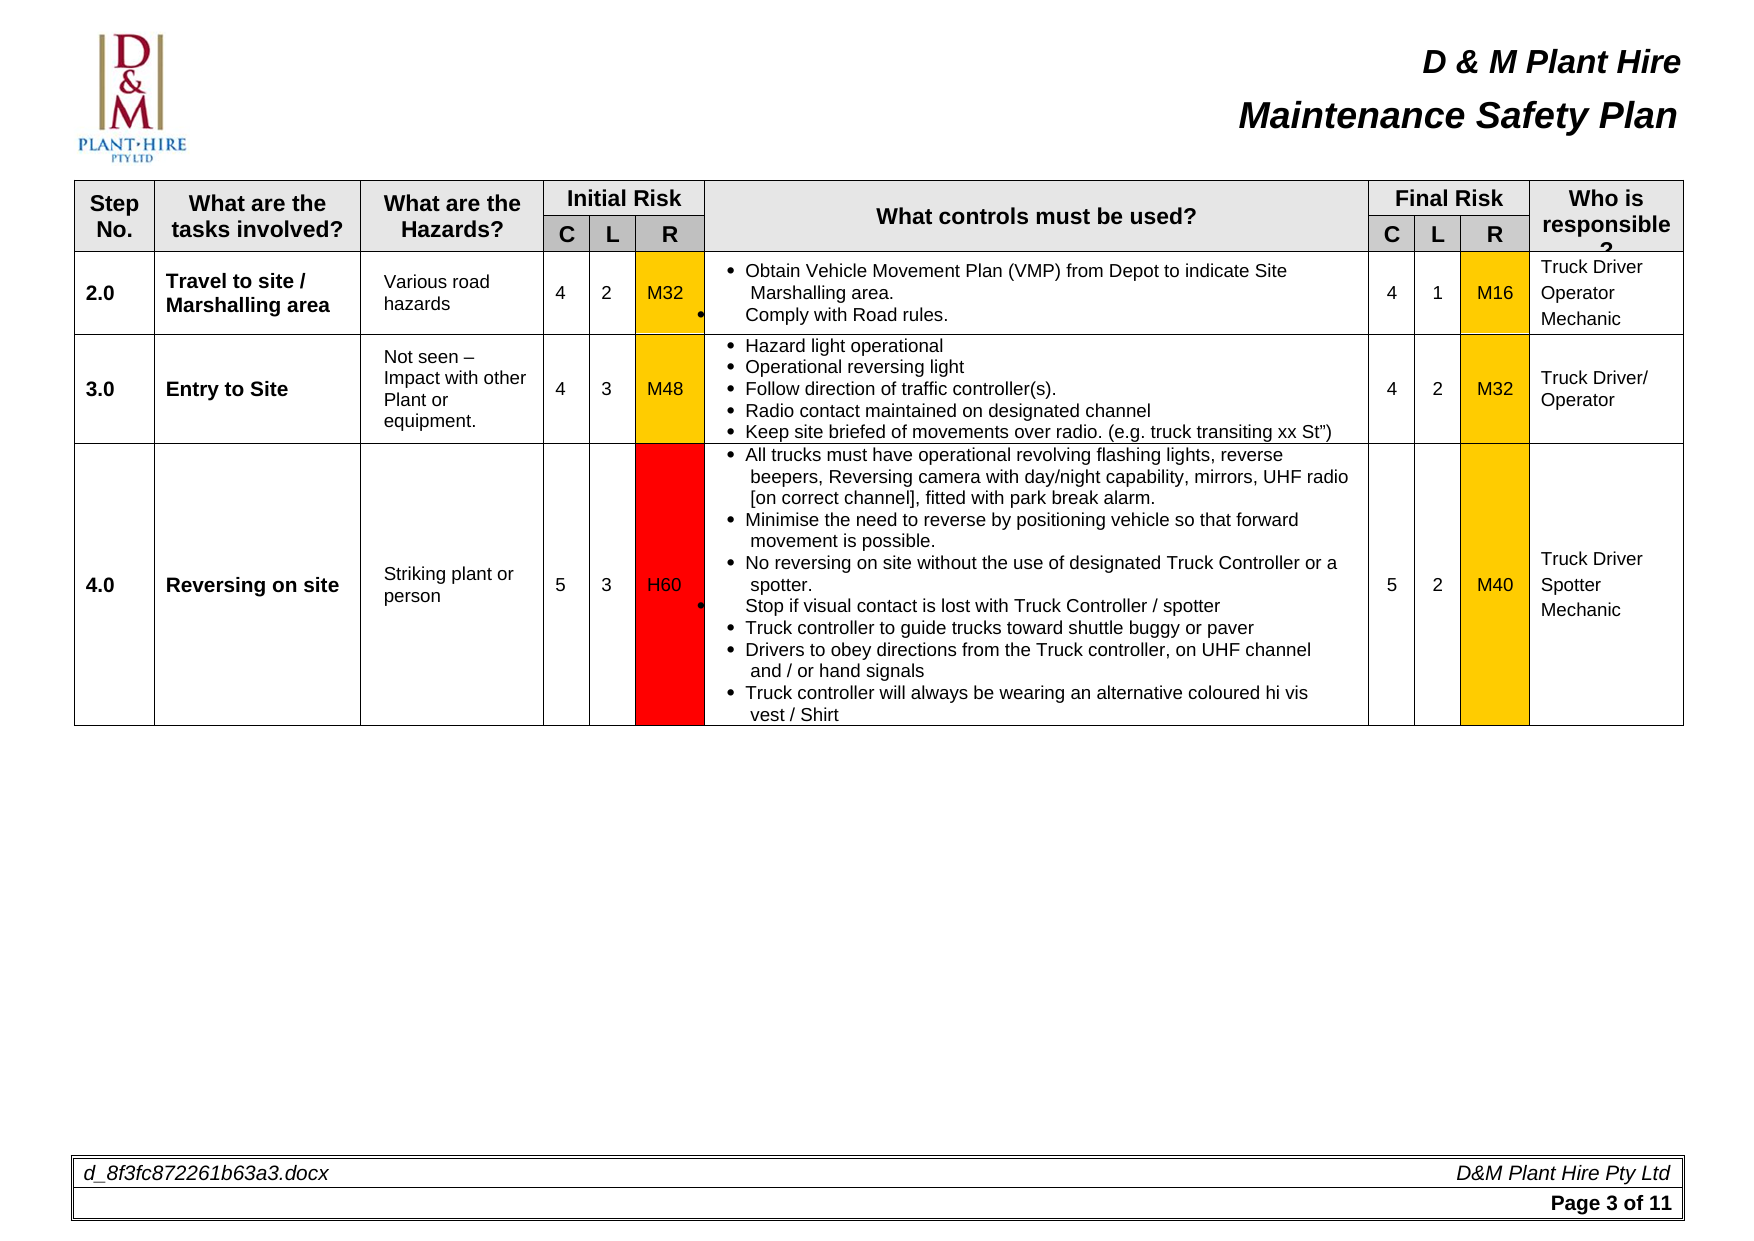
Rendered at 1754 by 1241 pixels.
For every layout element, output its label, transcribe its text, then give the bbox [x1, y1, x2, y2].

table_header What are the Hazards? [361, 181, 543, 251]
table_cell H60 [636, 444, 704, 725]
table_cell Reversing on site [155, 444, 360, 725]
table_cell M32 [1461, 335, 1529, 443]
table_cell 2 [1415, 444, 1460, 725]
table_header Who is responsible? [1530, 181, 1683, 251]
table_cell [75, 444, 154, 725]
picture [73, 29, 190, 166]
table_header Final Risk [1369, 181, 1529, 215]
table_cell M48 [636, 335, 704, 443]
table_cell 3 [590, 444, 635, 725]
table_cell [75, 335, 154, 443]
table_cell Various road hazards [361, 252, 543, 333]
table_cell R [636, 216, 704, 251]
table_cell 4 [1369, 335, 1414, 443]
table_cell 4 [1369, 252, 1414, 333]
table_header What controls must be used? [705, 181, 1368, 251]
table_cell Truck Driver Operator Mechanic [1530, 252, 1683, 333]
table_cell C [1369, 216, 1414, 251]
table_cell 5 [544, 444, 589, 725]
table_cell M40 [1461, 444, 1529, 725]
table_cell 3 [590, 335, 635, 443]
table_header Step No. [75, 181, 154, 251]
table_header What are the tasks involved? [155, 181, 360, 251]
table_cell 5 [1369, 444, 1414, 725]
table_cell Not seen – Impact with other Plant or equipment. [361, 335, 543, 443]
table_cell 1 [1415, 252, 1460, 333]
table_cell M16 [1461, 252, 1529, 333]
table_cell 4 [544, 252, 589, 333]
table_cell Travel to site / Marshalling area [155, 252, 360, 333]
table_cell Truck Driver/ Operator [1530, 335, 1683, 443]
table_cell M32 [636, 252, 704, 333]
table_cell 2 [1415, 335, 1460, 443]
table_cell Truck Driver Spotter Mechanic [1530, 444, 1683, 725]
table_cell Hazard light operational Operational reversing light Follow direction of traffic controller(s). Radio contact maintained on designated channel Keep site briefed of movements over radio. (e.g. truck transiting xx St”) [705, 335, 1368, 443]
table_cell 4 [544, 335, 589, 443]
table_cell L [1415, 216, 1460, 251]
table_cell Striking plant or person [361, 444, 543, 725]
table_cell L [590, 216, 635, 251]
table_cell Entry to Site [155, 335, 360, 443]
table_cell Obtain Vehicle Movement Plan (VMP) from Depot to indicate Site Marshalling area. Comply with Road rules. [705, 252, 1368, 333]
table_cell R [1461, 216, 1529, 251]
table_cell All trucks must have operational revolving flashing lights, reverse beepers, Reversing camera with day/night capability, mirrors, UHF radio [on correct channel], fitted with park break alarm. Minimise the need to reverse by positioning vehicle so that forward movement is possible. No reversing on site without the use of designated Truck Controller or a spotter. Stop if visual contact is lost with Truck Controller / spotter Truck controller to guide trucks toward shuttle buggy or paver Drivers to obey directions from the Truck controller, on UHF channel and / or hand signals Truck controller will always be wearing an alternative coloured hi vis vest / Shirt [705, 444, 1368, 725]
table_header Initial Risk [544, 181, 704, 215]
table_cell 2 [590, 252, 635, 333]
table_cell C [544, 216, 589, 251]
table_cell [75, 252, 154, 333]
